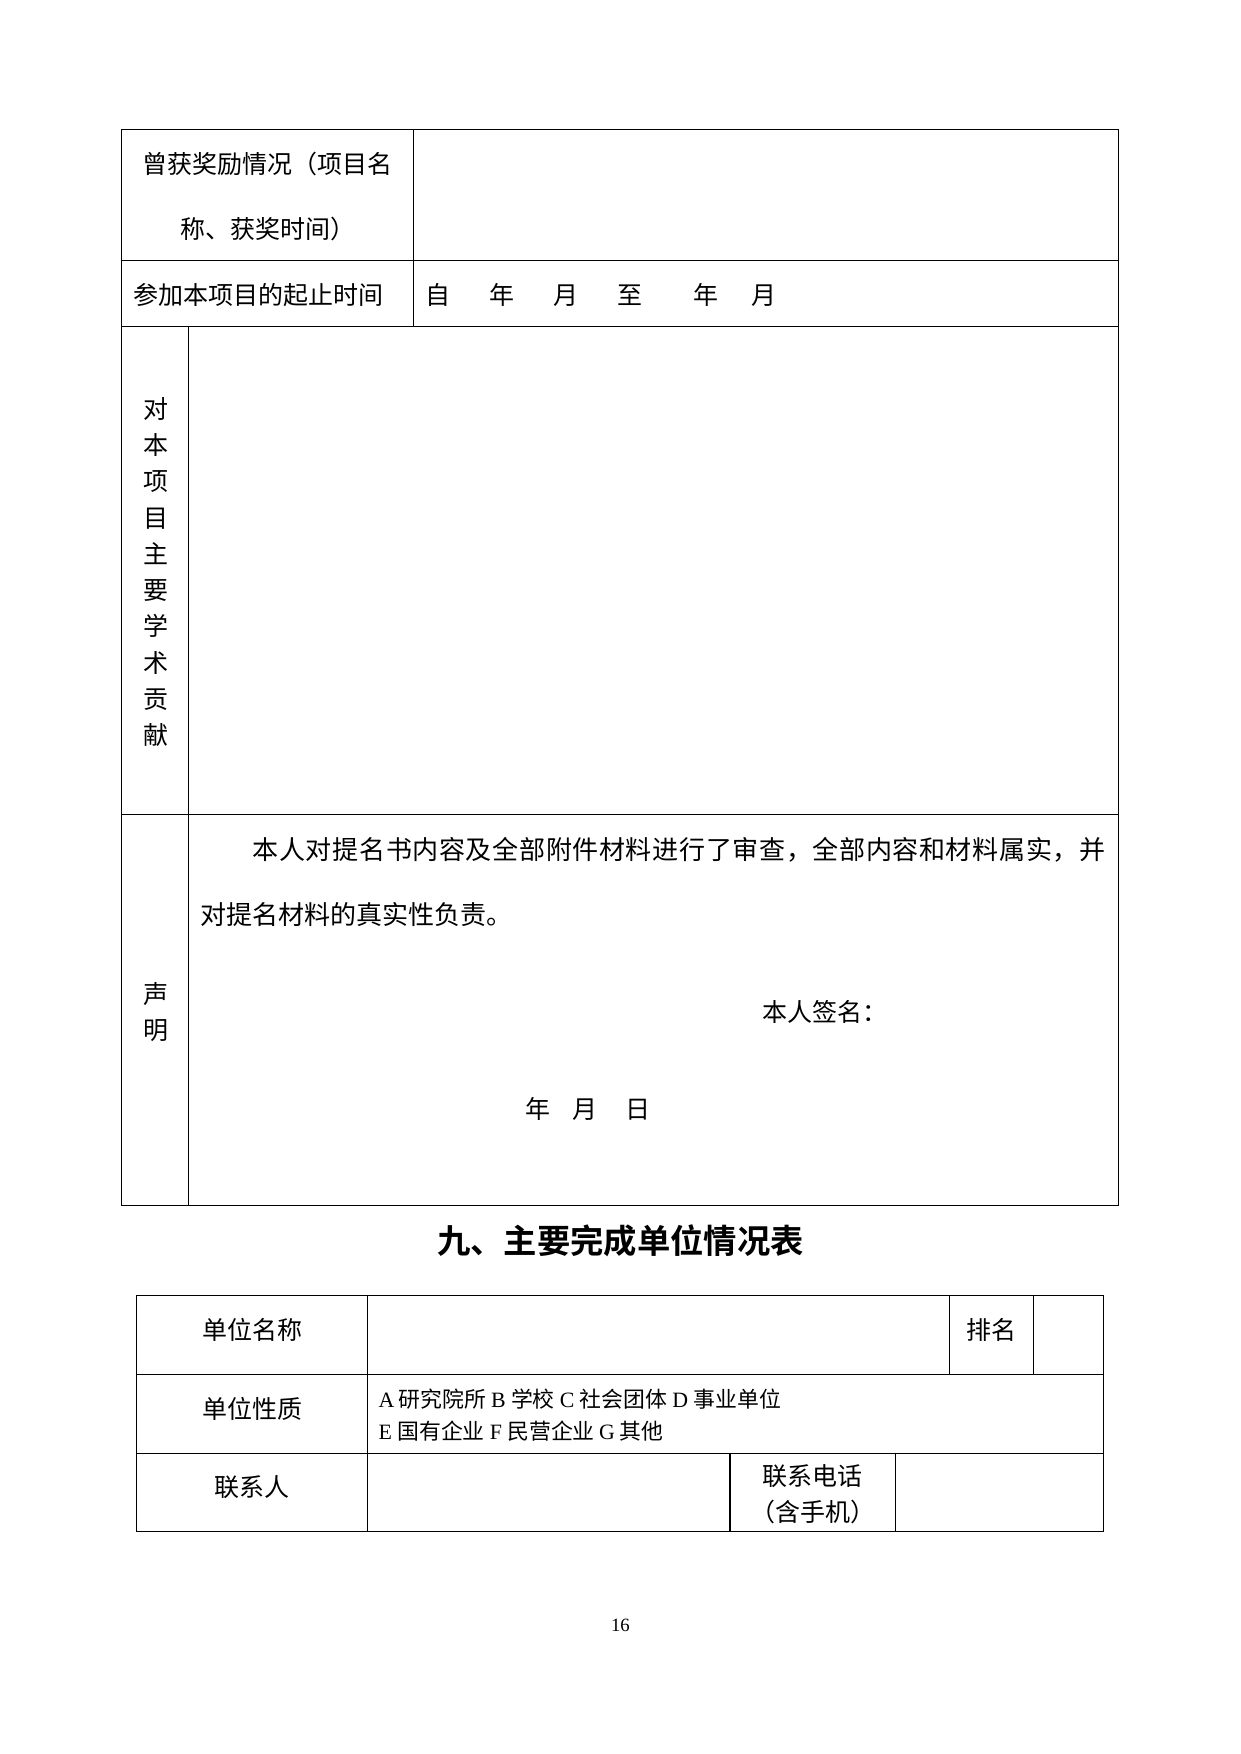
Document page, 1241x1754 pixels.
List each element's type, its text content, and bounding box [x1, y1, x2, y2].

table_cell 本人对提名书内容及全部附件材料进行了审查，全部内容和材料属实，并对提名材料的真实性负责。 本人签名： 年 月 日 [189, 815, 1118, 1205]
table_cell 单位性质 [137, 1375, 367, 1452]
table_cell [414, 130, 1118, 260]
table_cell 曾获奖励情况（项目名称、获奖时间） [122, 130, 413, 260]
table_header 单位名称 [137, 1296, 367, 1374]
table_cell 联系电话 （含手机） [731, 1454, 895, 1531]
table_cell 声明 [122, 815, 188, 1205]
table_cell [896, 1454, 1103, 1531]
table_header [1034, 1296, 1103, 1374]
table_cell [189, 327, 1118, 814]
table_cell 参加本项目的起止时间 [122, 261, 413, 326]
table_header 排名 [950, 1296, 1033, 1374]
table_cell A 研究院所 B 学校 C 社会团体 D 事业单位 E 国有企业 F 民营企业G其他 [368, 1375, 1103, 1452]
table_cell 对本项目主要学术贡献 [122, 327, 188, 814]
table_cell 联系人 [137, 1454, 367, 1531]
table_cell 自 年 月 至 年 月 [414, 261, 1118, 326]
table_header [368, 1296, 949, 1374]
table_cell [368, 1454, 729, 1531]
text 九、主要完成单位情况表 [148, 1206, 1092, 1271]
